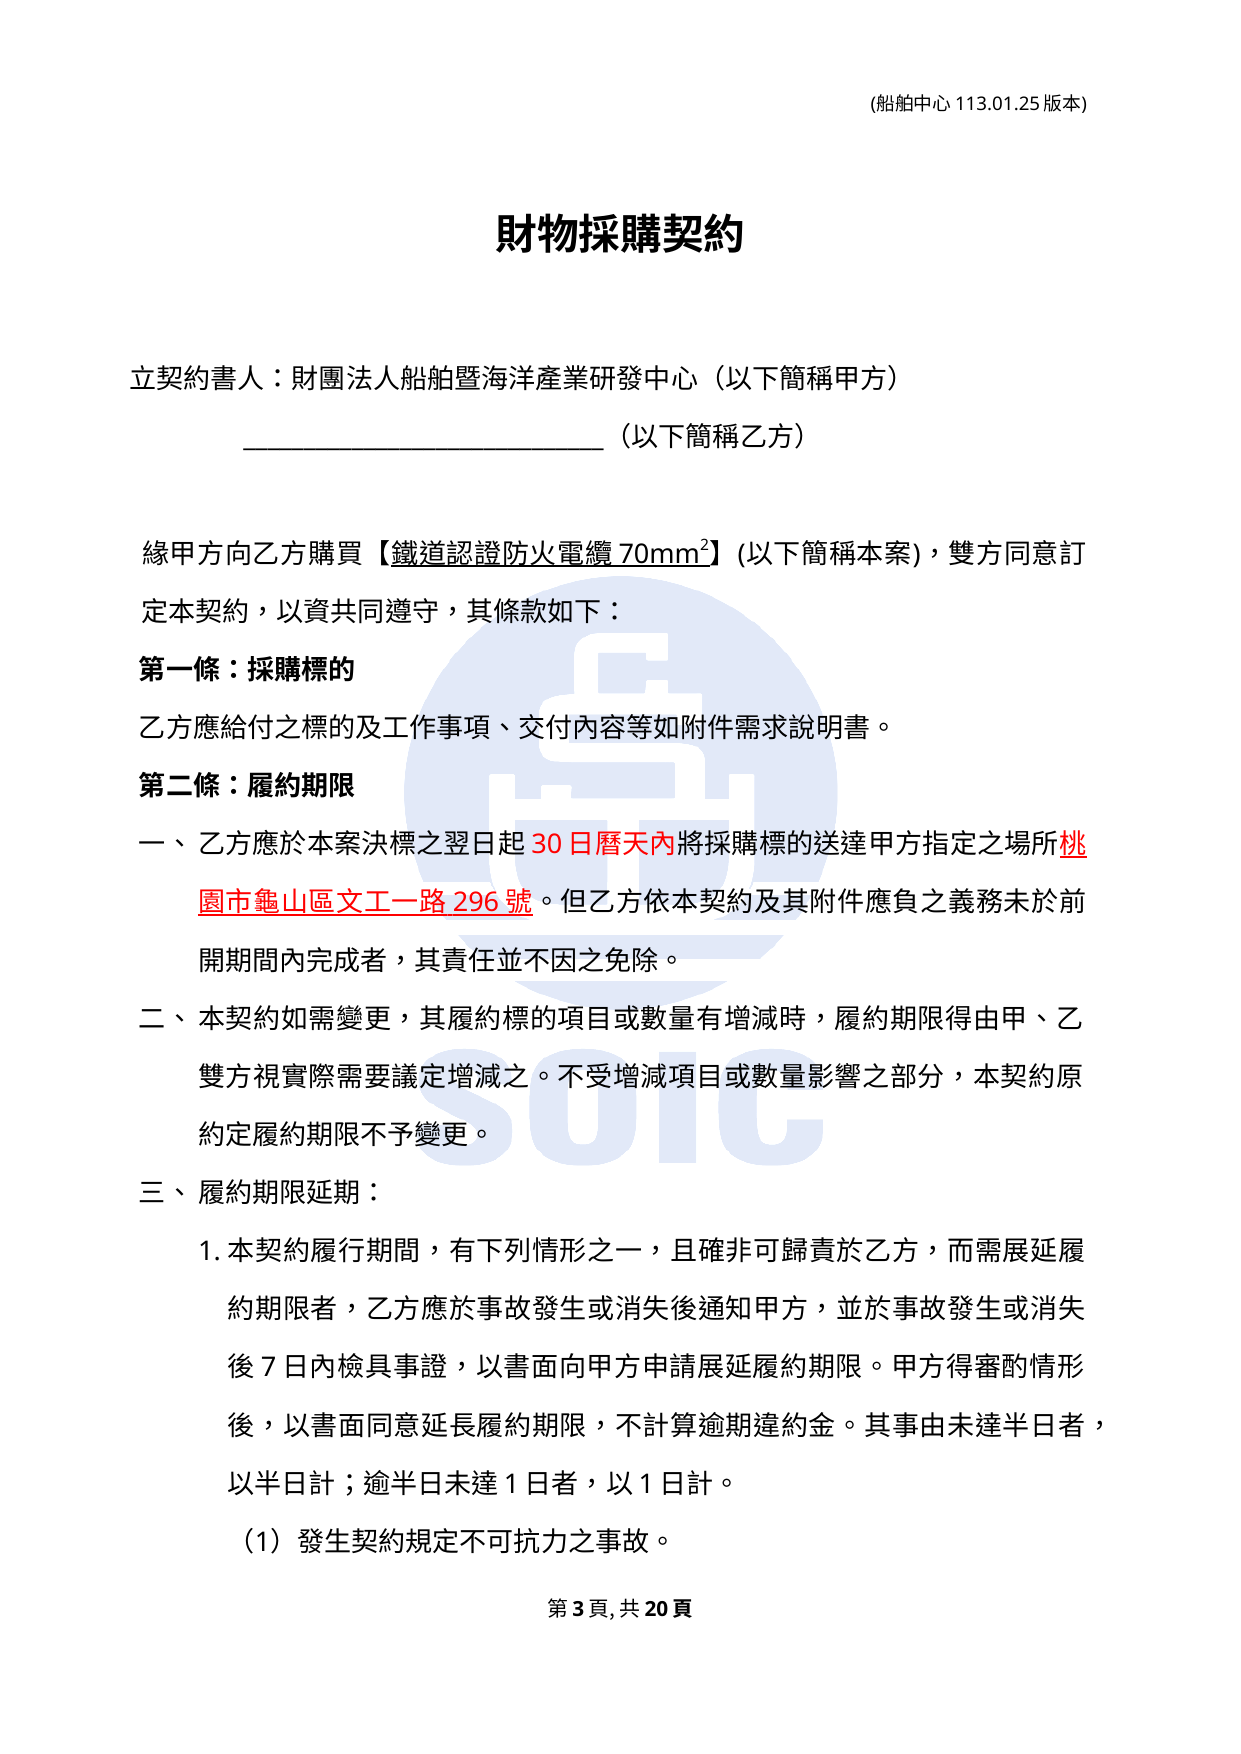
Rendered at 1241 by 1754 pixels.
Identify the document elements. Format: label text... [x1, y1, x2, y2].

list 本契約如需變更，其履約標的項目或數量有增減時，履約期限得由甲、乙雙方視實際需要議定增減之。不受增減項目或數量影響之部分，本契約原約定履約期限不予變更。 [139, 987, 1087, 1162]
text 財物採購契約 [153, 173, 1087, 290]
text （1）發生契約規定不可抗力之事故。 [227, 1510, 1087, 1568]
list 履約期限延期： [139, 1162, 1087, 1220]
list 本契約履行期間，有下列情形之一，且確非可歸責於乙方，而需展延履約期限者，乙方應於事故發生或消失後通知甲方，並於事故發生或消失後7日內檢具事證，以書面向甲方申請展延履約期限。甲方得審酌情形後，以書面同意延長履約期限，不計算逾期違約金。其事由未達半日者，以半日計；逾半日未達1日者，以1日計。 [198, 1220, 1087, 1510]
text ______________________________（以下簡稱乙方） [173, 406, 1087, 464]
text 立契約書人：財團法人船舶暨海洋產業研發中心（以下簡稱甲方） [116, 348, 1087, 406]
text 第一條：採購標的 [139, 638, 1087, 697]
text 緣甲方向乙方購買【鐵道認證防火電纜70mm2】(以下簡稱本案)，雙方同意訂定本契約，以資共同遵守，其條款如下： [141, 522, 1087, 638]
text 第二條：履約期限 [139, 755, 1087, 813]
text 乙方應給付之標的及工作事項、交付內容等如附件需求說明書。 [139, 697, 1087, 755]
list 乙方應於本案決標之翌日起30日曆天內將採購標的送達甲方指定之場所桃園市龜山區文工一路296號。但乙方依本契約及其附件應負之義務未於前開期間內完成者，其責任並不因之免除。 [139, 813, 1087, 987]
